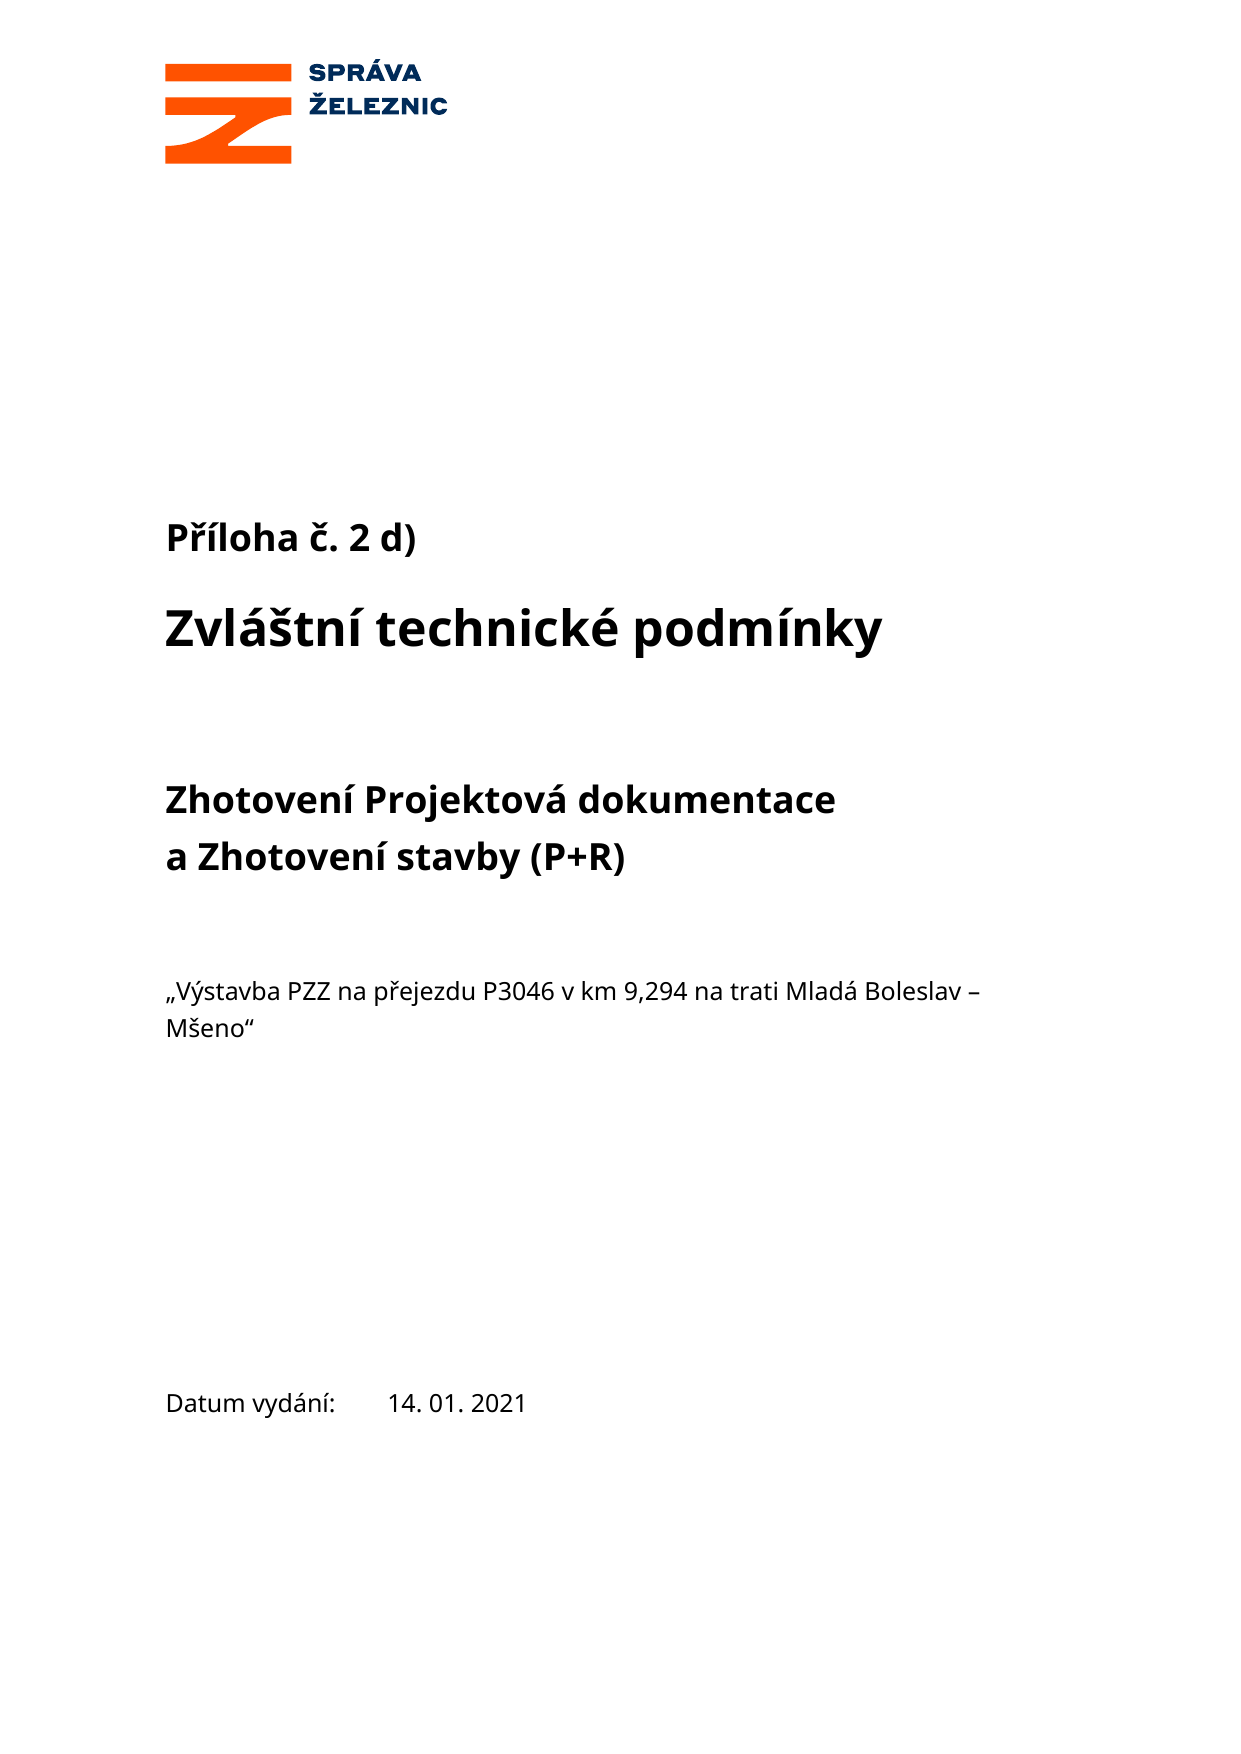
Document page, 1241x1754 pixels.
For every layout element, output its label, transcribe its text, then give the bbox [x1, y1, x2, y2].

text Datum vydání: 14. 01. 2021 [165, 1385, 1075, 1419]
text Příloha č. 2 d) [165, 512, 1075, 563]
text Zvláštní technické podmínky [165, 593, 1075, 661]
text Zhotovení Projektová dokumentace a Zhotovení stavby (P+R) [165, 774, 1075, 881]
